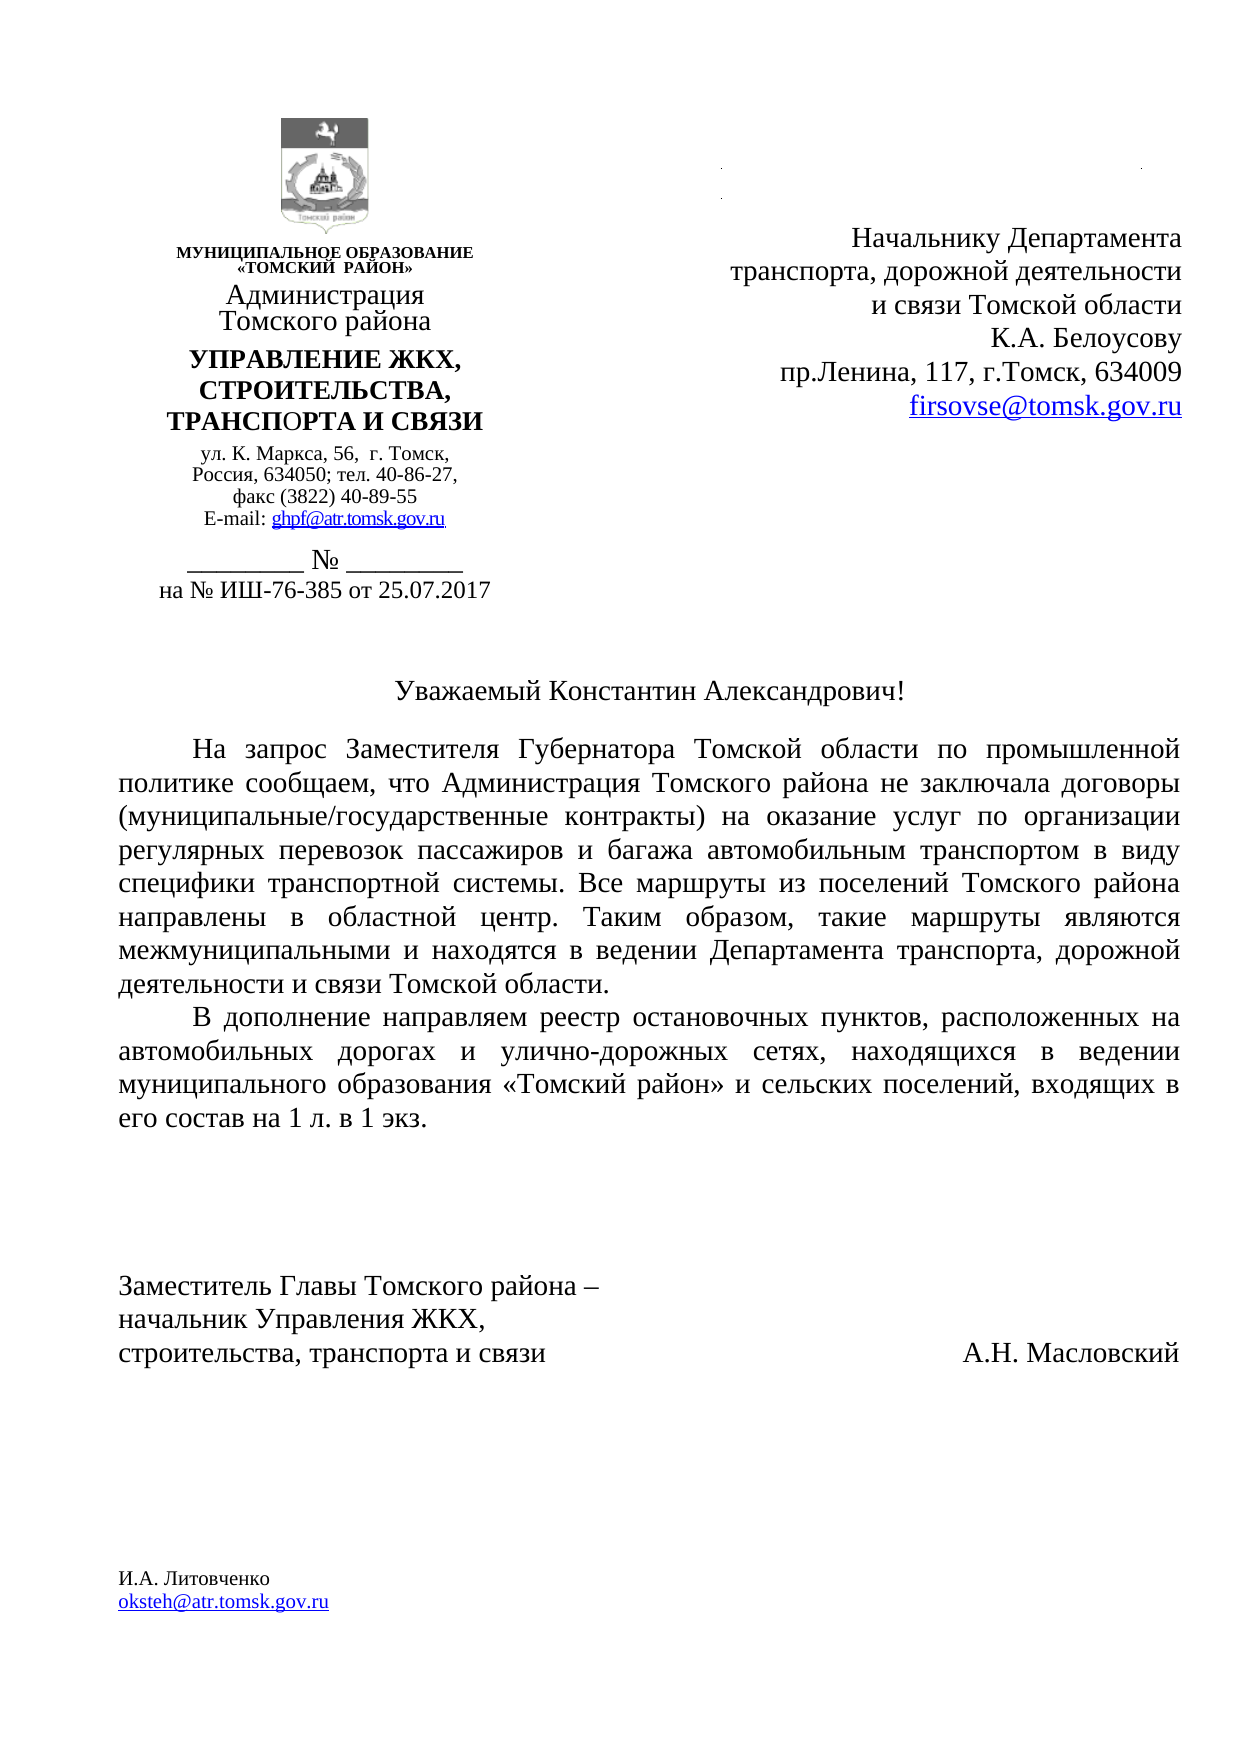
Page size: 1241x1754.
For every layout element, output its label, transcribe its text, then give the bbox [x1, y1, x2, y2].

subtitle МУНИЦИПАЛЬНОЕ ОБРАЗОВАНИЕ «ТОМСКИЙ РАЙОН» [118, 246, 531, 277]
text На запрос Заместителя Губернатора Томской области по промышленной политике сообщаем, что Администрация Томского района не заключала договоры (муниципальные/государственные контракты) на оказание услуг по организации регулярных перевозок пассажиров и багажа автомобильным транспортом в виду специфики транспортной системы. Все маршруты из поселений Томского района направлены в областной центр. Таким образом, такие маршруты являются межмуниципальными и находятся в ведении Департамента транспорта, дорожной деятельности и связи Томской области. [118, 731, 1181, 999]
text управление ЖКХ, [118, 343, 531, 374]
text E-mail: ghpf@atr.tomsk.gov.ru [118, 508, 531, 529]
text транспорта и связи [118, 405, 531, 437]
text ________ № ________ на № ИШ-76-385 от 25.07.2017 [118, 542, 531, 604]
text oksteh@atr.tomsk.gov.ru [118, 1589, 1181, 1613]
text строительства, транспорта и связи А.Н. Масловский [118, 1335, 1181, 1402]
text Заместитель Главы Томского района – [118, 1268, 1181, 1301]
subtitle Уважаемый Константин Александрович! [118, 673, 1181, 706]
text ул. К. Маркса, 56, г. Томск, Россия, 634050; тел. 40-86-27, факс (3822) 40-89-55 [118, 443, 531, 508]
text И.А. Литовченко [118, 1565, 1181, 1589]
text строительства, [118, 374, 531, 405]
text начальник Управления ЖКХ, [118, 1301, 1181, 1335]
text Администрация Томского района [118, 283, 531, 337]
text В дополнение направляем реестр остановочных пунктов, расположенных на автомобильных дорогах и улично-дорожных сетях, находящихся в ведении муниципального образования «Томский район» и сельских поселений, входящих в его состав на 1 л. в 1 экз. [118, 999, 1181, 1134]
